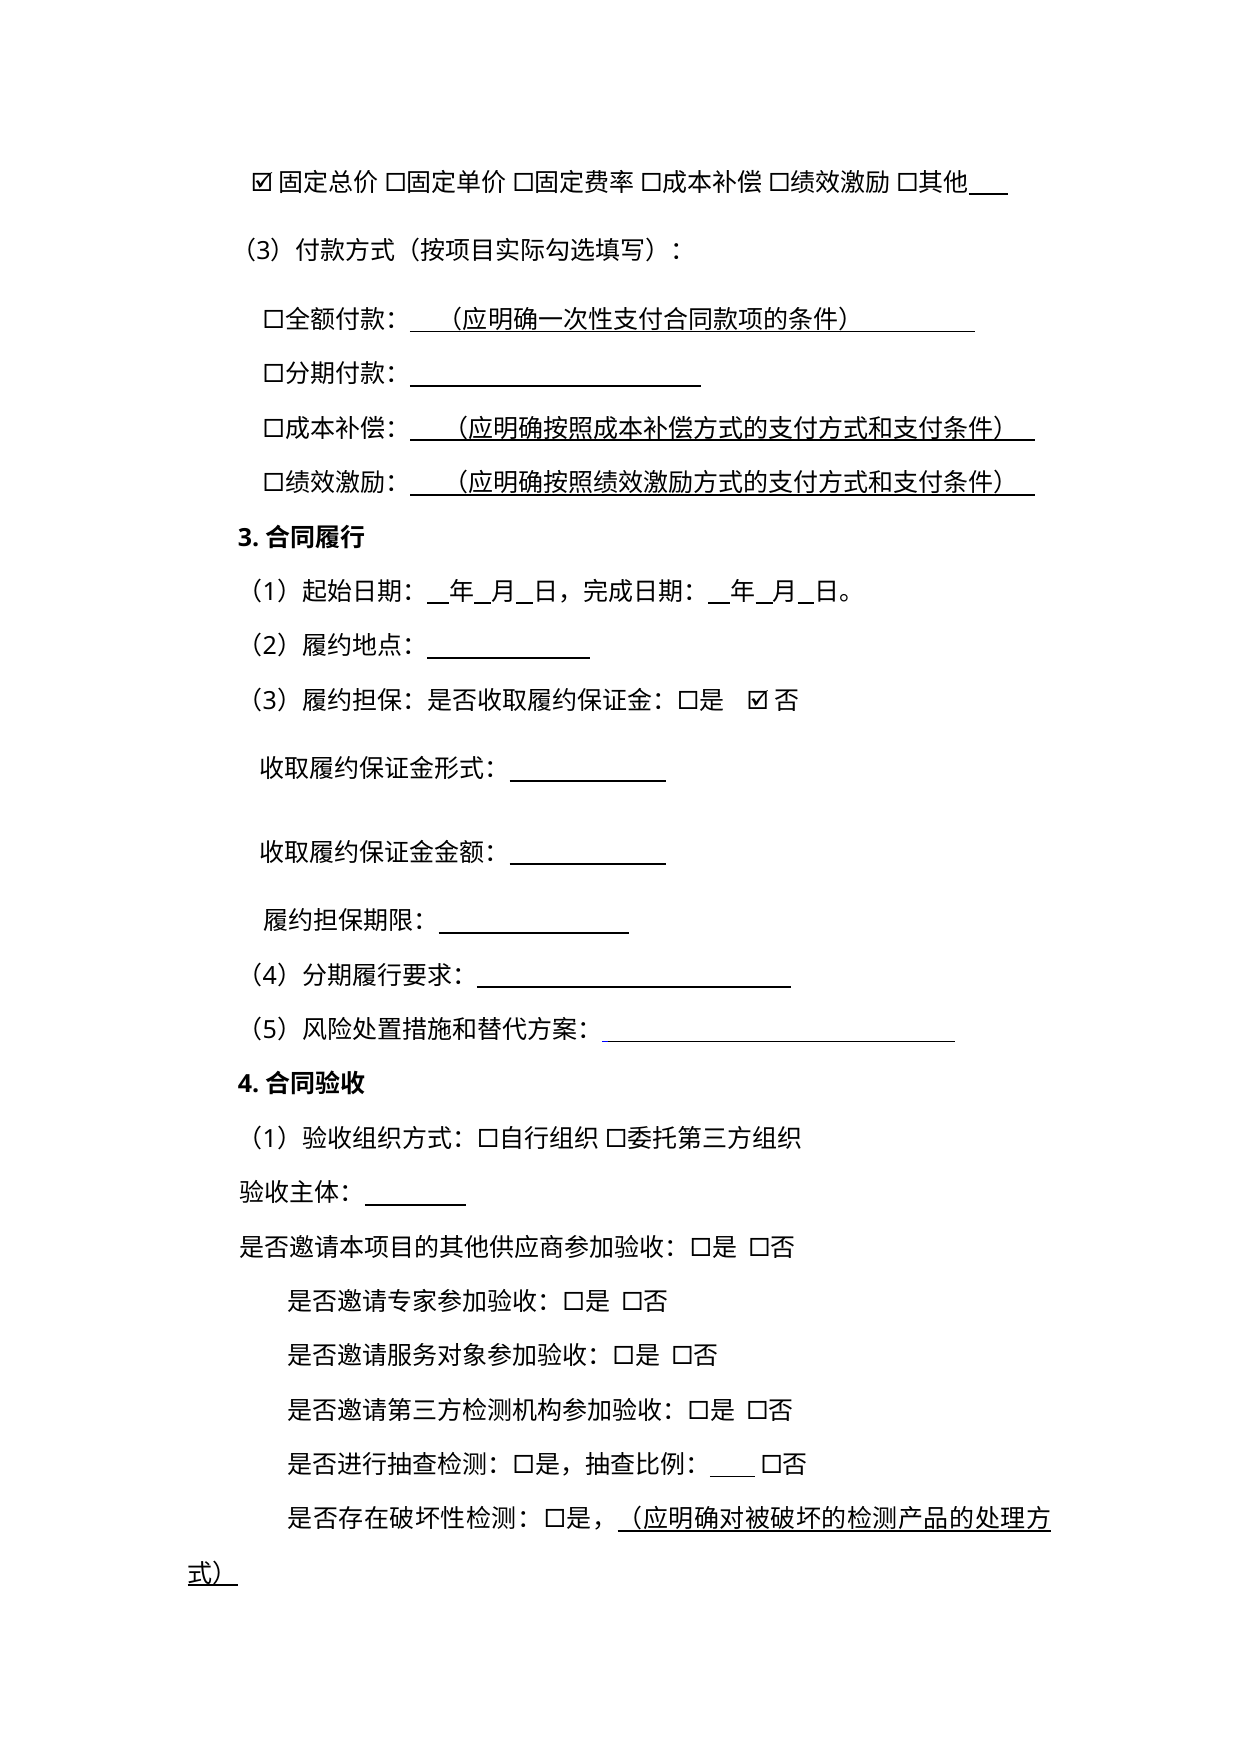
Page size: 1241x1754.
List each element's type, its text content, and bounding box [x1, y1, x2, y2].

text （3）付款方式（按项目实际勾选填写）： [187, 216, 1053, 281]
text （4）分期履行要求： [187, 955, 1053, 991]
text 绩效激励： （应明确按照绩效激励方式的支付方式和支付条件） [187, 463, 1053, 499]
list 验收组织方式：自行组织 委托第三方组织 [187, 1118, 1053, 1154]
text 全额付款： （应明确一次性支付合同款项的条件） [187, 299, 1053, 336]
text 成本补偿： （应明确按照成本补偿方式的支付方式和支付条件） [187, 408, 1053, 444]
text 分期付款： [187, 354, 1053, 390]
text （2）履约地点： [187, 626, 1053, 662]
text 履约担保期限： [187, 901, 1053, 937]
text 是否进行抽查检测：是，抽查比例： 否 [187, 1444, 1053, 1481]
text 是否邀请专家参加验收：是 否 [187, 1281, 1053, 1318]
text 固定总价 固定单价 固定费率 成本补偿 绩效激励 其他 [187, 162, 1053, 198]
text 收取履约保证金金额： [187, 818, 1053, 883]
text 是否邀请本项目的其他供应商参加验收：是 否 [187, 1227, 1053, 1263]
text （3）履约担保：是否收取履约保证金：是 否 [187, 680, 1053, 716]
text 是否存在破坏性检测：是，（应明确对被破坏的检测产品的处理方式） [187, 1499, 1053, 1589]
text 是否邀请第三方检测机构参加验收：是 否 [187, 1390, 1053, 1426]
text （1）起始日期： 年 月 日，完成日期： 年 月 日。 [187, 571, 1053, 608]
text 收取履约保证金形式： [187, 734, 1053, 799]
text （5）风险处置措施和替代方案： [187, 1009, 1053, 1046]
text 是否邀请服务对象参加验收：是 否 [187, 1336, 1053, 1372]
list 验收主体： [187, 1173, 1053, 1209]
list 合同验收 [187, 1064, 1053, 1100]
list 合同履行 [187, 517, 1053, 553]
